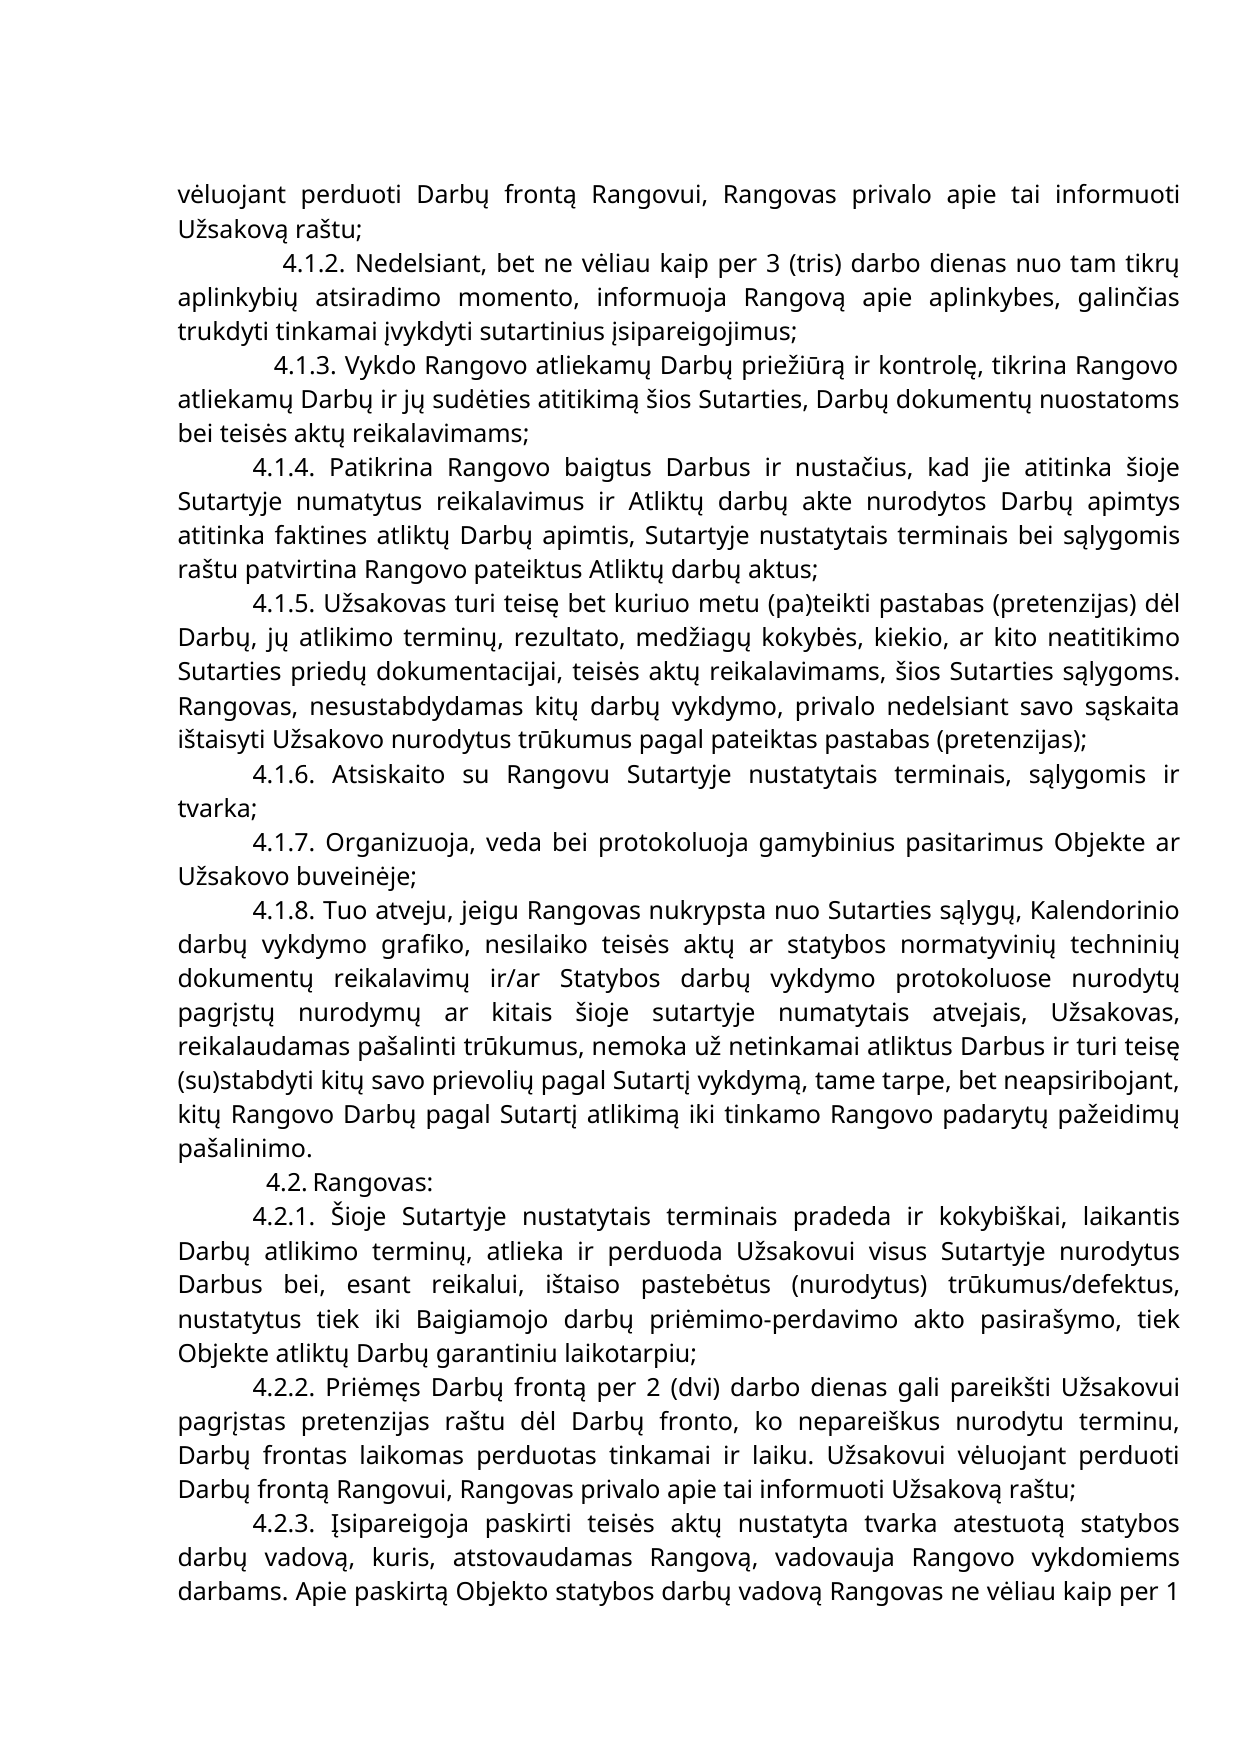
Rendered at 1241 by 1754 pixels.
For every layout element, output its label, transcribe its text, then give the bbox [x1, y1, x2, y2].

list Rangovas: [266, 1165, 1181, 1199]
text 4.1.4. Patikrina Rangovo baigtus Darbus ir nustačius, kad jie atitinka šioje Sutartyje numatytus reikalavimus ir Atliktų darbų akte nurodytos Darbų apimtys atitinka faktines atliktų Darbų apimtis, Sutartyje nustatytais terminais bei sąlygomis raštu patvirtina Rangovo pateiktus Atliktų darbų aktus; [177, 450, 1181, 586]
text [177, 1506, 1181, 1608]
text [177, 177, 1181, 245]
text 4.2.2. Priėmęs Darbų frontą per 2 (dvi) darbo dienas gali pareikšti Užsakovui pagrįstas pretenzijas raštu dėl Darbų fronto, ko nepareiškus nurodytu terminu, Darbų frontas laikomas perduotas tinkamai ir laiku. Užsakovui vėluojant perduoti Darbų frontą Rangovui, Rangovas privalo apie tai informuoti Užsakovą raštu; [177, 1369, 1181, 1506]
text 4.1.7. Organizuoja, veda bei protokoluoja gamybinius pasitarimus Objekte ar Užsakovo buveinėje; [177, 824, 1181, 892]
text 4.2.1. Šioje Sutartyje nustatytais terminais pradeda ir kokybiškai, laikantis Darbų atlikimo terminų, atlieka ir perduoda Užsakovui visus Sutartyje nurodytus Darbus bei, esant reikalui, ištaiso pastebėtus (nurodytus) trūkumus/defektus, nustatytus tiek iki Baigiamojo darbų priėmimo-perdavimo akto pasirašymo, tiek Objekte atliktų Darbų garantiniu laikotarpiu; [177, 1199, 1181, 1369]
text 4.1.3. Vykdo Rangovo atliekamų Darbų priežiūrą ir kontrolę, tikrina Rangovo atliekamų Darbų ir jų sudėties atitikimą šios Sutarties, Darbų dokumentų nuostatoms bei teisės aktų reikalavimams; [177, 347, 1181, 450]
text 4.1.8. Tuo atveju, jeigu Rangovas nukrypsta nuo Sutarties sąlygų, Kalendorinio darbų vykdymo grafiko, nesilaiko teisės aktų ar statybos normatyvinių techninių dokumentų reikalavimų ir/ar Statybos darbų vykdymo protokoluose nurodytų pagrįstų nurodymų ar kitais šioje sutartyje numatytais atvejais, Užsakovas, reikalaudamas pašalinti trūkumus, nemoka už netinkamai atliktus Darbus ir turi teisę (su)stabdyti kitų savo prievolių pagal Sutartį vykdymą, tame tarpe, bet neapsiribojant, kitų Rangovo Darbų pagal Sutartį atlikimą iki tinkamo Rangovo padarytų pažeidimų pašalinimo. [177, 892, 1181, 1165]
text 4.1.2. Nedelsiant, bet ne vėliau kaip per 3 (tris) darbo dienas nuo tam tikrų aplinkybių atsiradimo momento, informuoja Rangovą apie aplinkybes, galinčias trukdyti tinkamai įvykdyti sutartinius įsipareigojimus; [177, 245, 1181, 347]
text 4.1.6. Atsiskaito su Rangovu Sutartyje nustatytais terminais, sąlygomis ir tvarka; [177, 756, 1181, 824]
text 4.1.5. Užsakovas turi teisę bet kuriuo metu (pa)teikti pastabas (pretenzijas) dėl Darbų, jų atlikimo terminų, rezultato, medžiagų kokybės, kiekio, ar kito neatitikimo Sutarties priedų dokumentacijai, teisės aktų reikalavimams, šios Sutarties sąlygoms. Rangovas, nesustabdydamas kitų darbų vykdymo, privalo nedelsiant savo sąskaita ištaisyti Užsakovo nurodytus trūkumus pagal pateiktas pastabas (pretenzijas); [177, 586, 1181, 756]
